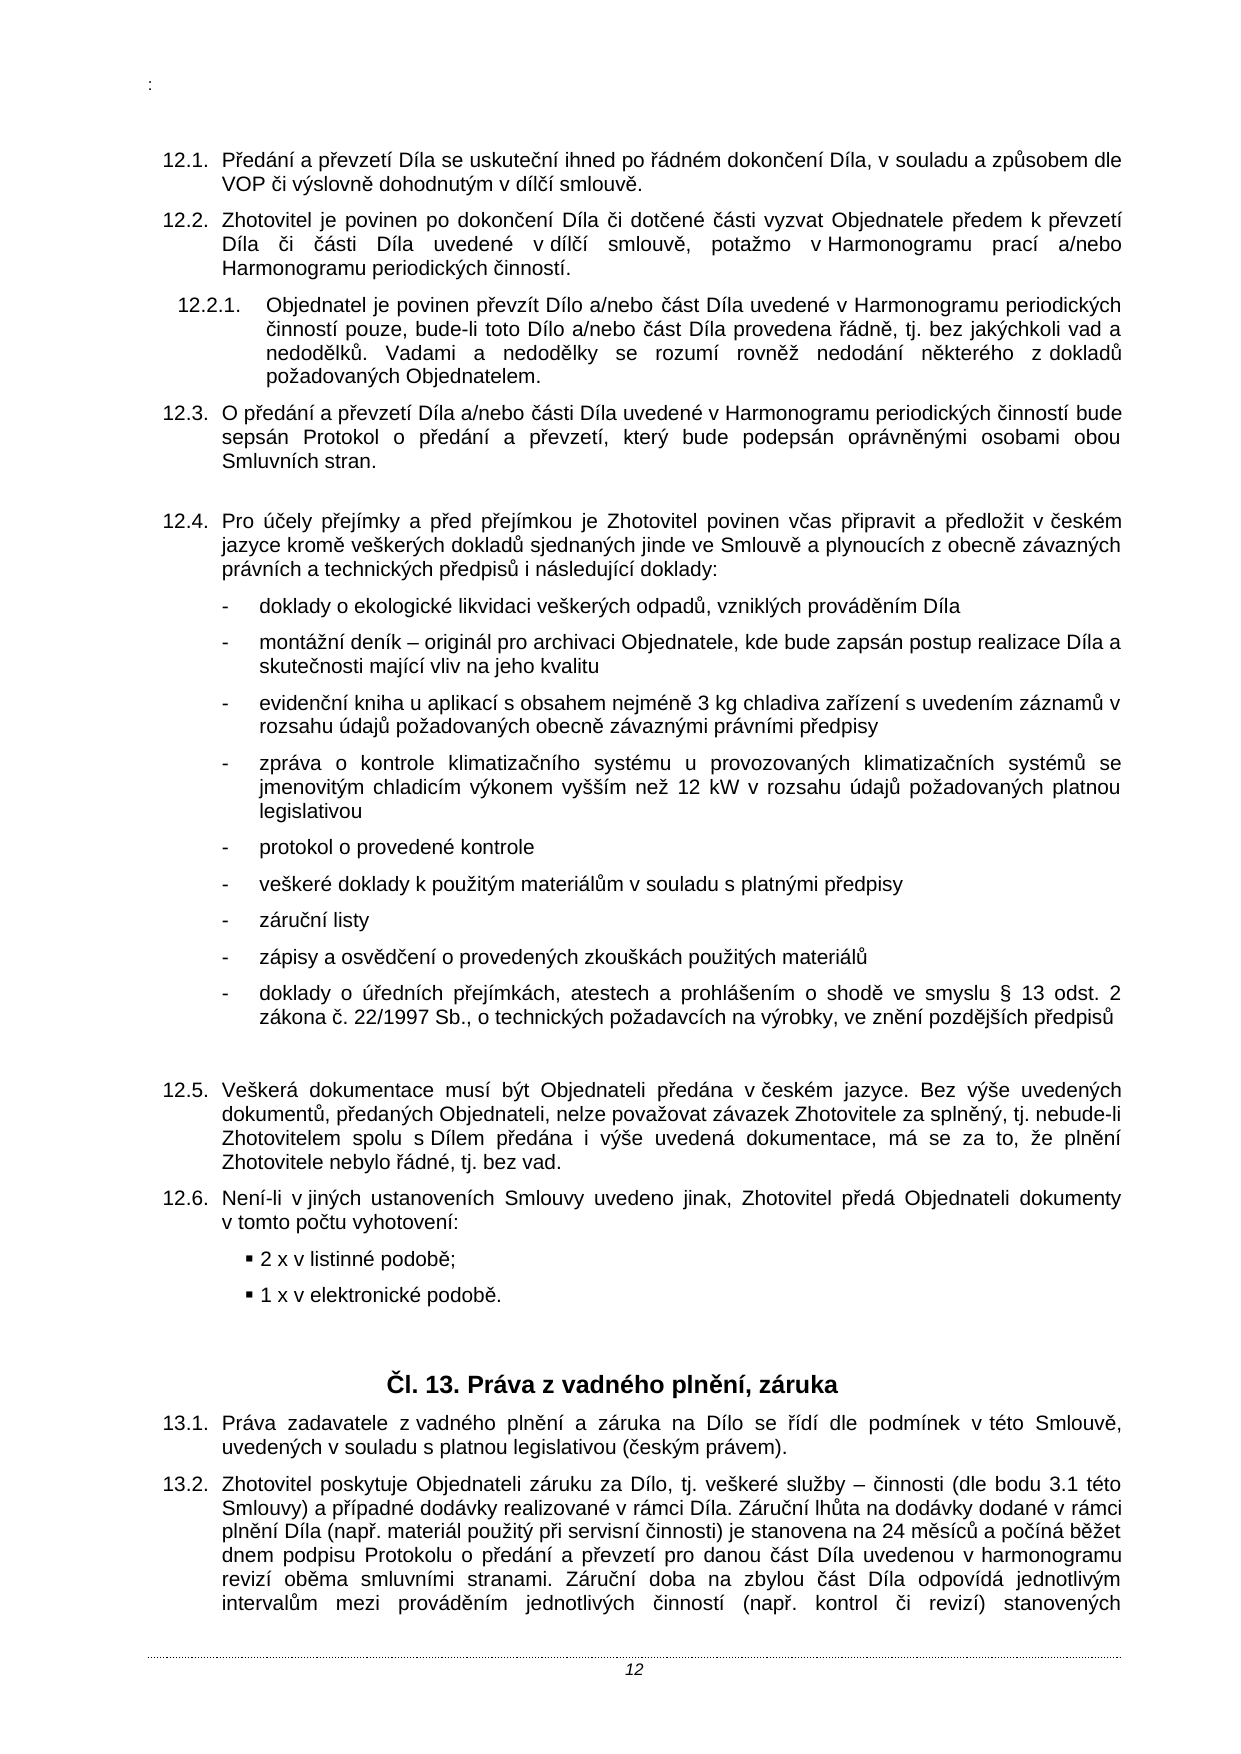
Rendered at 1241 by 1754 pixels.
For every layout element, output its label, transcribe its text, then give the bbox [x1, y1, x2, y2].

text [162, 1471, 1122, 1615]
list protokol o provedené kontrole [222, 835, 1122, 859]
list zápisy a osvědčení o provedených zkouškách použitých materiálů [222, 944, 1122, 968]
list Práva z vadného plnění, záruka [102, 1370, 1122, 1398]
list zpráva o kontrole klimatizačního systému u provozovaných klimatizačních systémů se jmenovitým chladicím výkonem vyšším než 12 kW v rozsahu údajů požadovaných platnou legislativou [222, 751, 1122, 823]
list Předání a převzetí Díla se uskuteční ihned po řádném dokončení Díla, v souladu a způsobem dle VOP či výslovně dohodnutým v dílčí smlouvě. [162, 148, 1122, 196]
list Pro účely přejímky a před přejímkou je Zhotovitel povinen včas připravit a předložit v českém jazyce kromě veškerých dokladů sjednaných jinde ve Smlouvě a plynoucích z obecně závazných právních a technických předpisů i následující doklady: [162, 509, 1122, 581]
text Zhotovitel je povinen po dokončení Díla či dotčené části vyzvat Objednatele předem k převzetí Díla či části Díla uvedené v dílčí smlouvě, potažmo v Harmonogramu prací a/nebo Harmonogramu periodických činností. [162, 208, 1122, 280]
list 2 x v listinné podobě; [244, 1247, 1122, 1271]
list doklady o úředních přejímkách, atestech a prohlášením o shodě ve smyslu § 13 odst. 2 zákona č. 22/1997 Sb., o technických požadavcích na výrobky, ve znění pozdějších předpisů [222, 981, 1122, 1029]
text Práva zadavatele z vadného plnění a záruka na Dílo se řídí dle podmínek v této Smlouvě, uvedených v souladu s platnou legislativou (českým právem). [162, 1411, 1122, 1459]
list Veškerá dokumentace musí být Objednateli předána v českém jazyce. Bez výše uvedených dokumentů, předaných Objednateli, nelze považovat závazek Zhotovitele za splněný, tj. nebude-li Zhotovitelem spolu s Dílem předána i výše uvedená dokumentace, má se za to, že plnění Zhotovitele nebylo řádné, tj. bez vad. [162, 1078, 1122, 1174]
list doklady o ekologické likvidaci veškerých odpadů, vzniklých prováděním Díla [222, 593, 1122, 617]
list evidenční kniha u aplikací s obsahem nejméně 3 kg chladiva zařízení s uvedením záznamů v rozsahu údajů požadovaných obecně závaznými právními předpisy [222, 690, 1122, 738]
list veškeré doklady k použitým materiálům v souladu s platnými předpisy [222, 872, 1122, 896]
text Objednatel je povinen převzít Dílo a/nebo část Díla uvedené v Harmonogramu periodických činností pouze, bude-li toto Dílo a/nebo část Díla provedena řádně, tj. bez jakýchkoli vad a nedodělků. Vadami a nedodělky se rozumí rovněž nedodání některého z dokladů požadovaných Objednatelem. [177, 292, 1122, 388]
list Není-li v jiných ustanoveních Smlouvy uvedeno jinak, Zhotovitel předá Objednateli dokumenty v tomto počtu vyhotovení: [162, 1186, 1122, 1234]
list montážní deník – originál pro archivaci Objednatele, kde bude zapsán postup realizace Díla a skutečnosti mající vliv na jeho kvalitu [222, 630, 1122, 678]
list záruční listy [222, 908, 1122, 932]
list 1 x v elektronické podobě. [244, 1283, 1122, 1307]
text O předání a převzetí Díla a/nebo části Díla uvedené v Harmonogramu periodických činností bude sepsán Protokol o předání a převzetí, který bude podepsán oprávněnými osobami obou Smluvních stran. [162, 401, 1122, 473]
